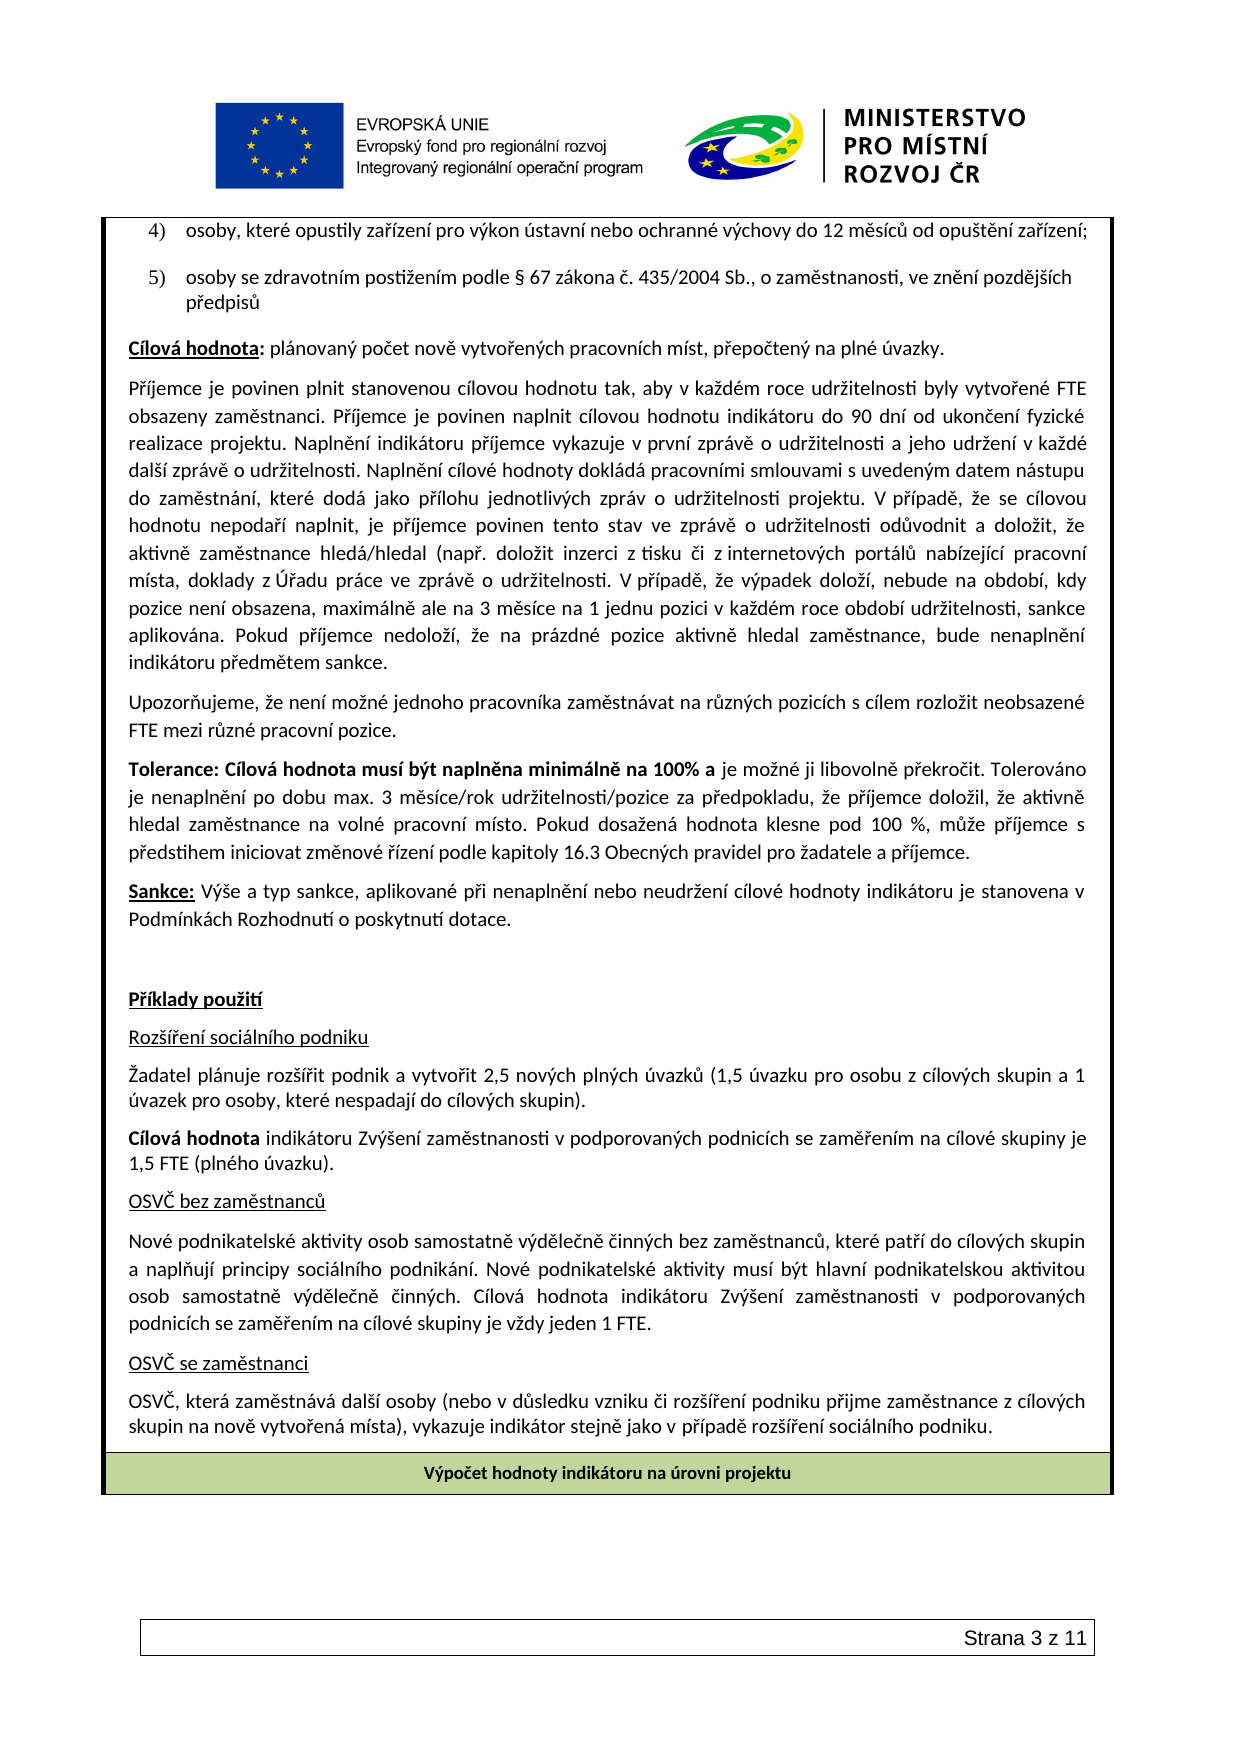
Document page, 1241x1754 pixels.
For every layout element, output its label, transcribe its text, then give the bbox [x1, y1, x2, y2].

table_cell Výpočet hodnoty indikátoru na úrovni projektu [106, 1453, 1110, 1494]
picture [187, 73, 1053, 217]
